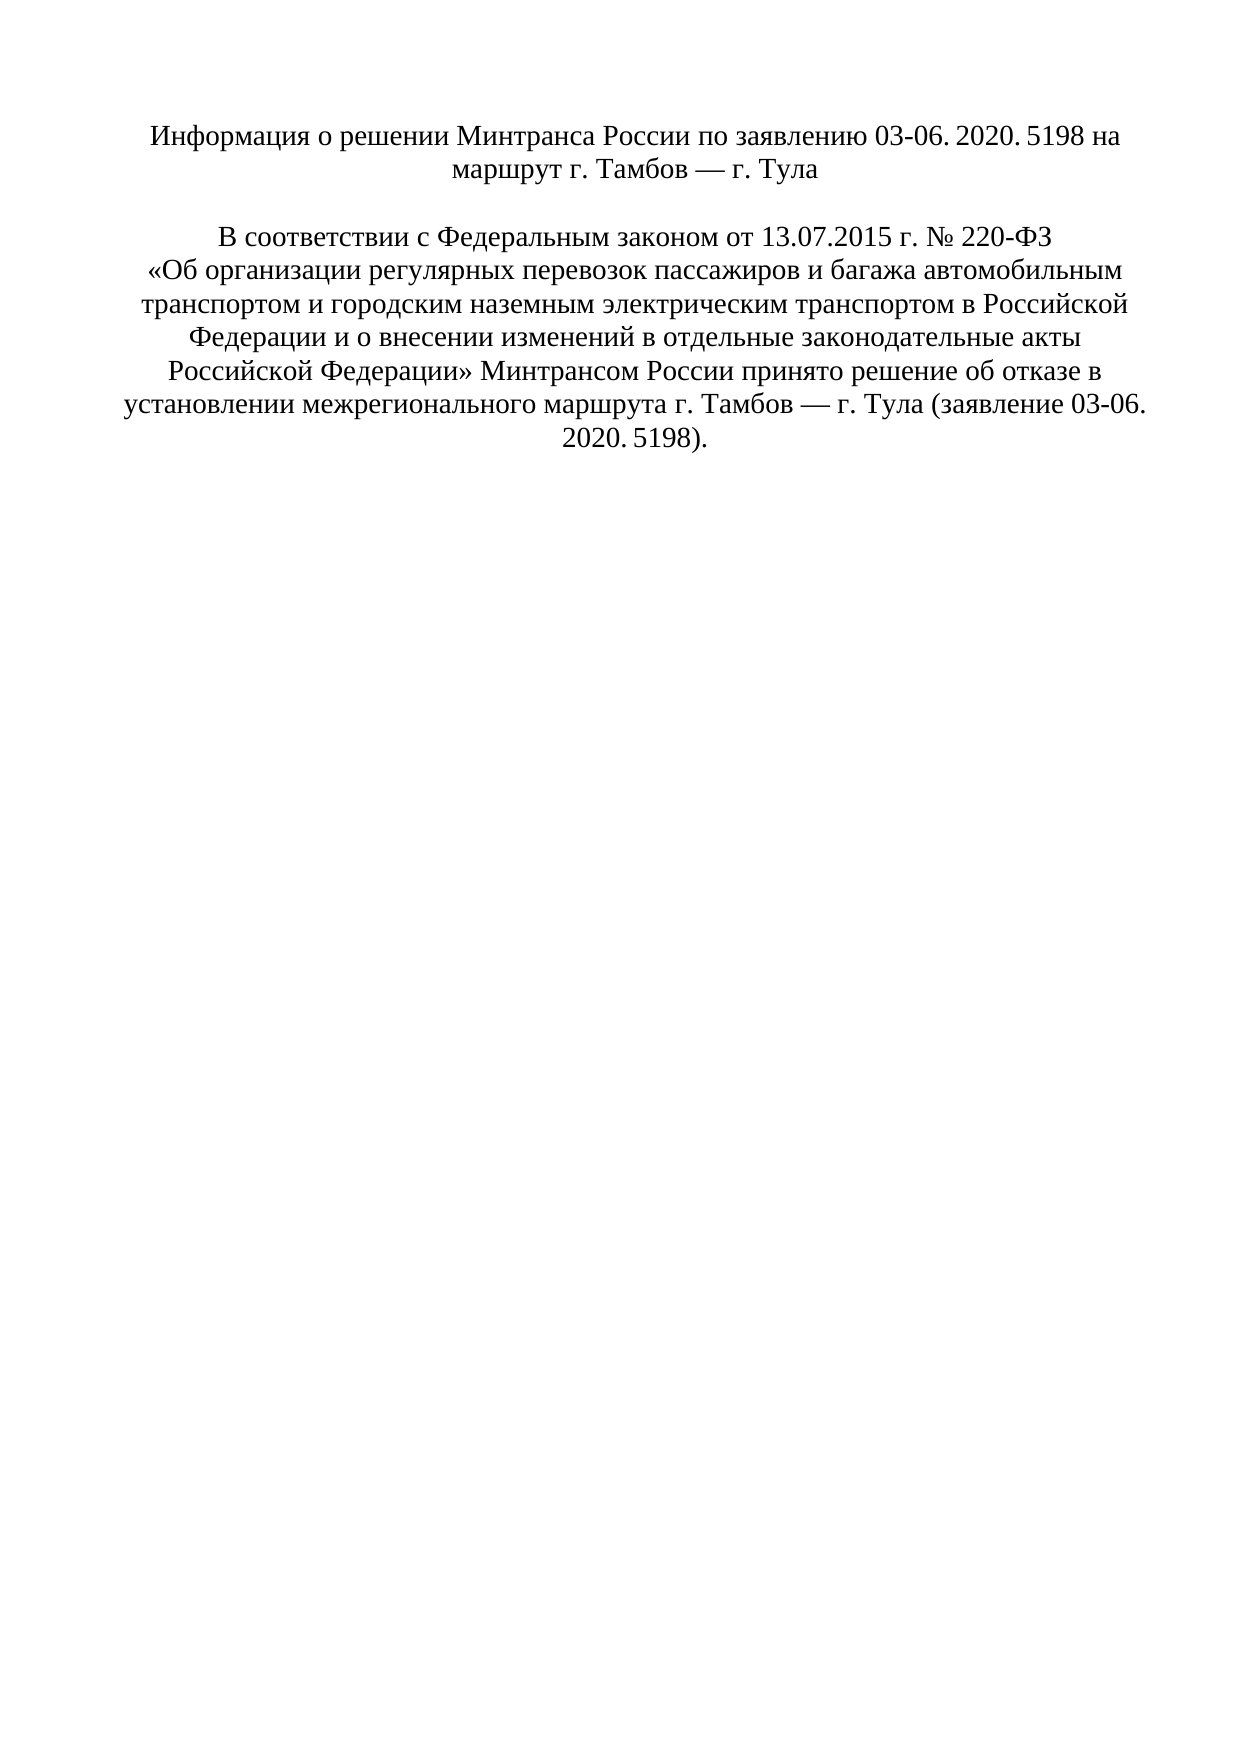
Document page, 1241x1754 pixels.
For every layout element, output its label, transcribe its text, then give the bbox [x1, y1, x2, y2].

text Информация о решении Минтранса России по заявлению 03-06. 2020. 5198 на маршрут г. Тамбов — г. Тула [118, 118, 1152, 185]
text В соответствии с Федеральным законом от 13.07.2015 г. № 220-ФЗ «Об организации регулярных перевозок пассажиров и багажа автомобильным транспортом и городским наземным электрическим транспортом в Российской Федерации и о внесении изменений в отдельные законодательные акты Российской Федерации» Минтрансом России принято решение об отказе в установлении межрегионального маршрута г. Тамбов — г. Тула (заявление 03-06. 2020. 5198). [118, 219, 1152, 453]
